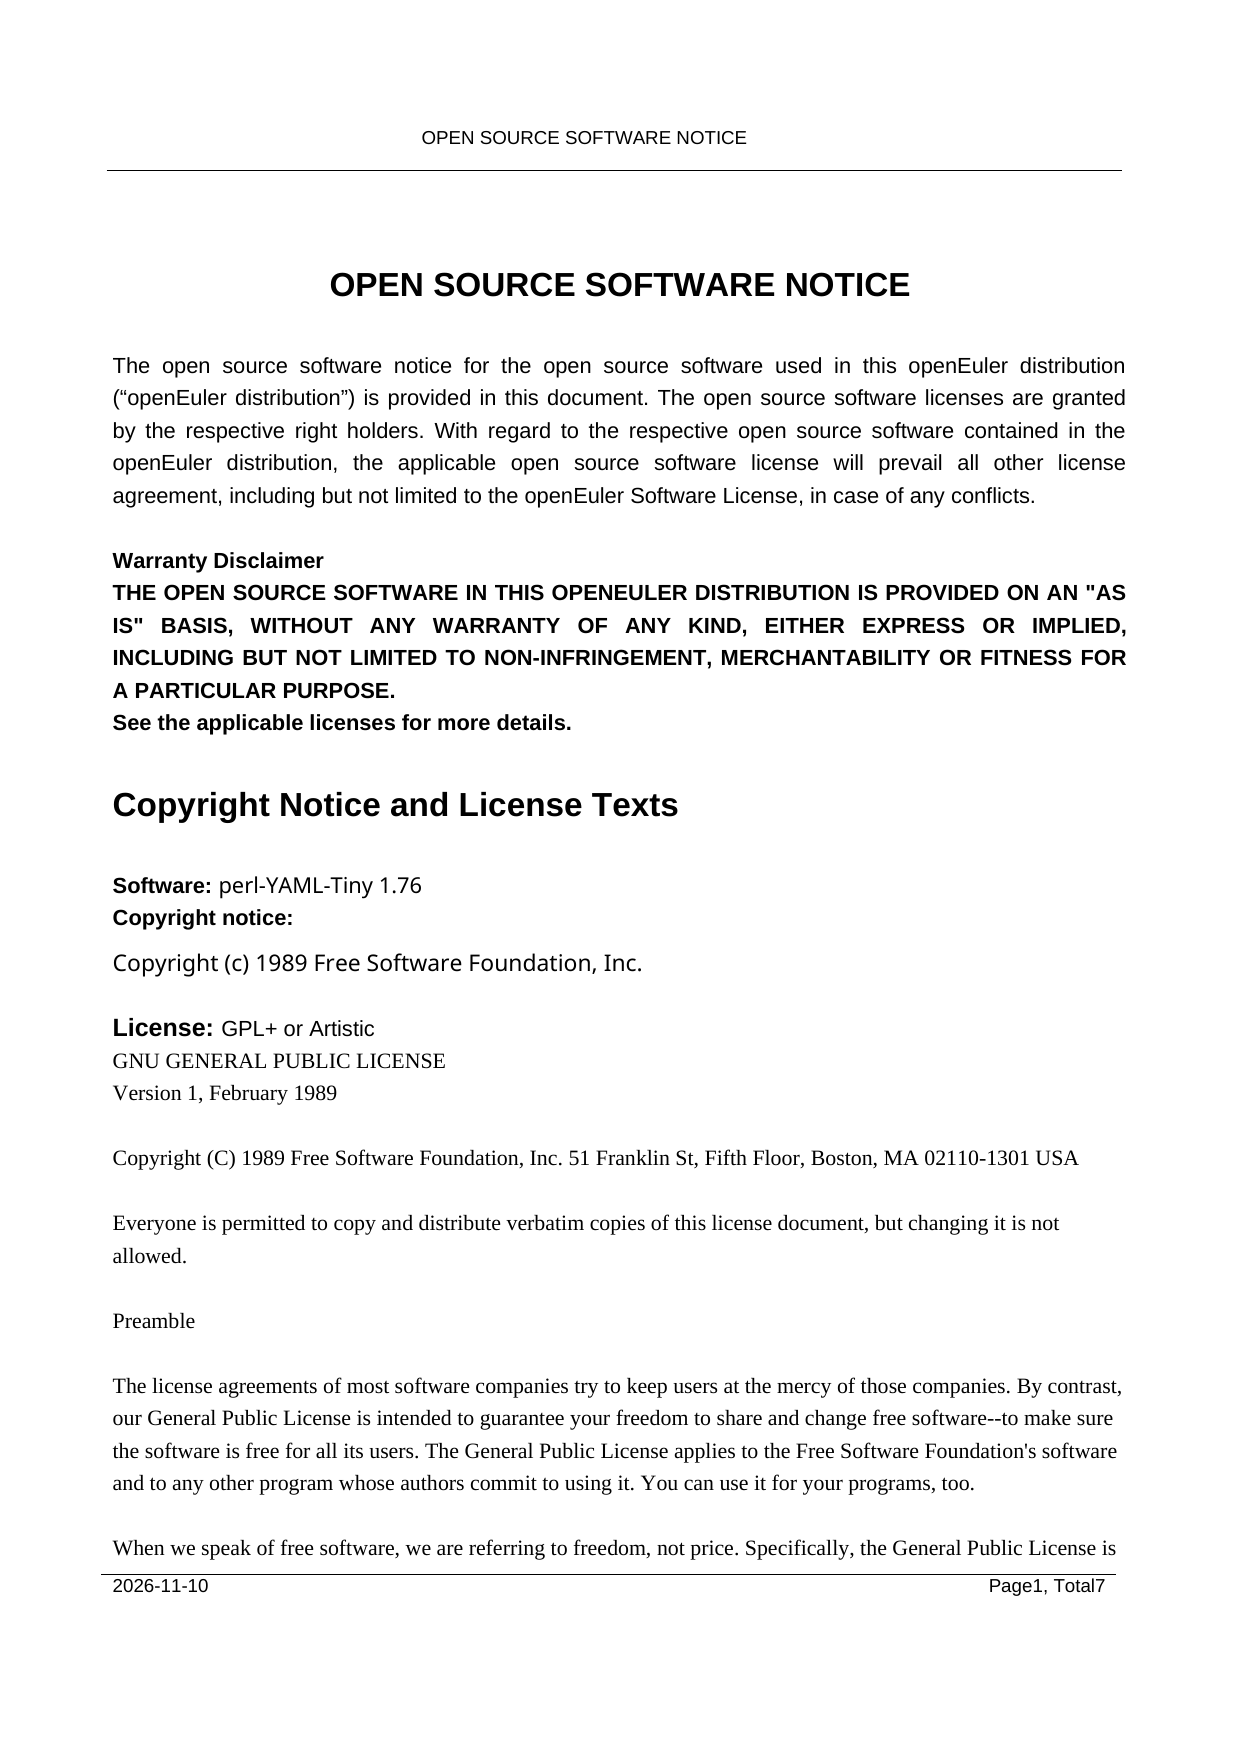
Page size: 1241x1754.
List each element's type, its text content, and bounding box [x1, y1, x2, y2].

text License: GPL+ or Artistic [112, 1012, 1128, 1044]
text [112, 1044, 1128, 1564]
text OPEN SOURCE SOFTWARE NOTICE [112, 251, 1128, 316]
title Software: perl-YAML-Tiny 1.76 [112, 869, 1128, 901]
text Copyright (c) 1989 Free Software Foundation, Inc. [112, 947, 1128, 1012]
text Copyright Notice and License Texts [112, 771, 1128, 836]
text The open source software notice for the open source software used in this openEuler distribution (“openEuler distribution”) is provided in this document. The open source software licenses are granted by the respective right holders. With regard to the respective open source software contained in the openEuler distribution, the applicable open source software license will prevail all other license agreement, including but not limited to the openEuler Software License, in case of any conflicts. [112, 349, 1128, 511]
text THE OPEN SOURCE SOFTWARE IN THIS OPENEULER DISTRIBUTION IS PROVIDED ON AN "AS IS" BASIS, WITHOUT ANY WARRANTY OF ANY KIND, EITHER EXPRESS OR IMPLIED, INCLUDING BUT NOT LIMITED TO NON-INFRINGEMENT, MERCHANTABILITY OR FITNESS FOR A PARTICULAR PURPOSE. See the applicable licenses for more details. [112, 576, 1128, 739]
text Copyright notice: [112, 901, 1128, 934]
text Warranty Disclaimer [112, 544, 1128, 576]
